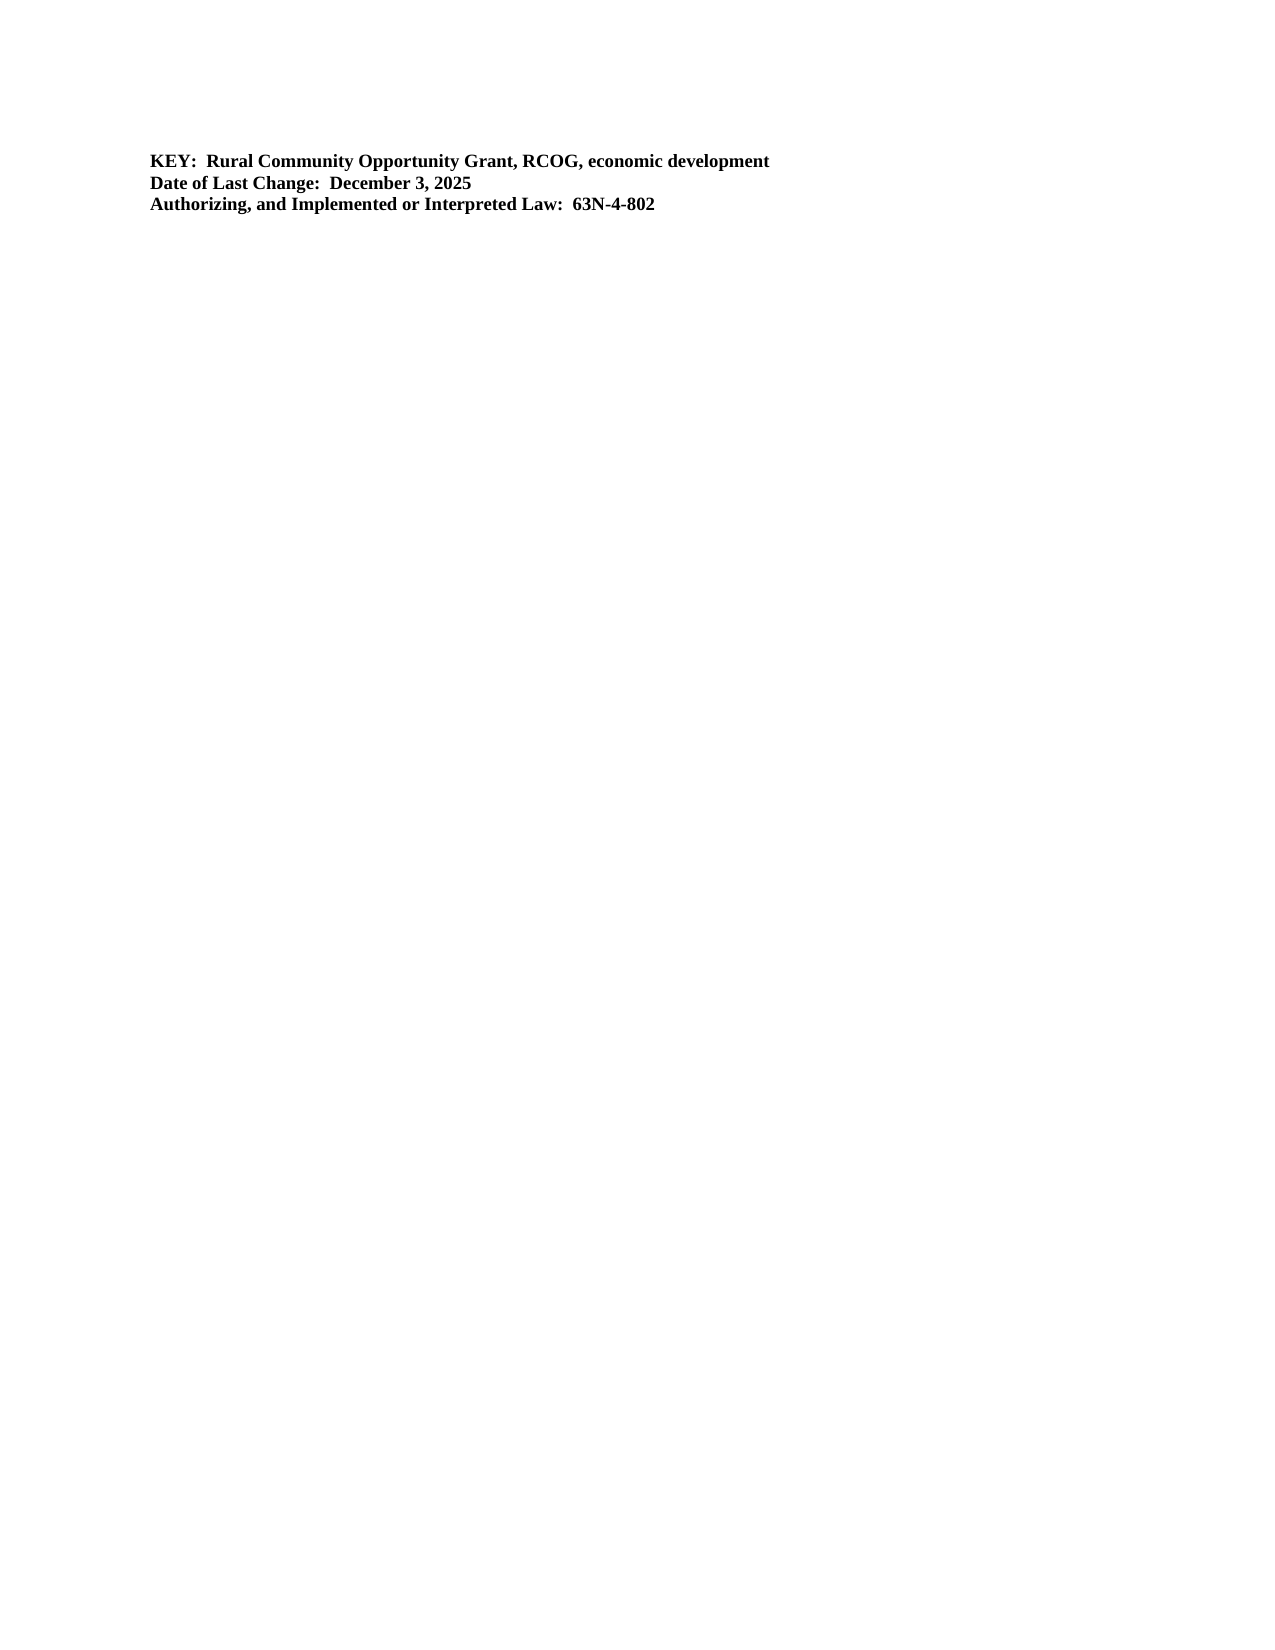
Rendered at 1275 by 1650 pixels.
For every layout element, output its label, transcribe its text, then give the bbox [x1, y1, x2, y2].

text Date of Last Change: December 3, 2025 [150, 172, 1125, 193]
text KEY: Rural Community Opportunity Grant, RCOG, economic development [150, 150, 1125, 172]
text Authorizing, and Implemented or Interpreted Law: 63N-4-802 [150, 193, 1125, 215]
